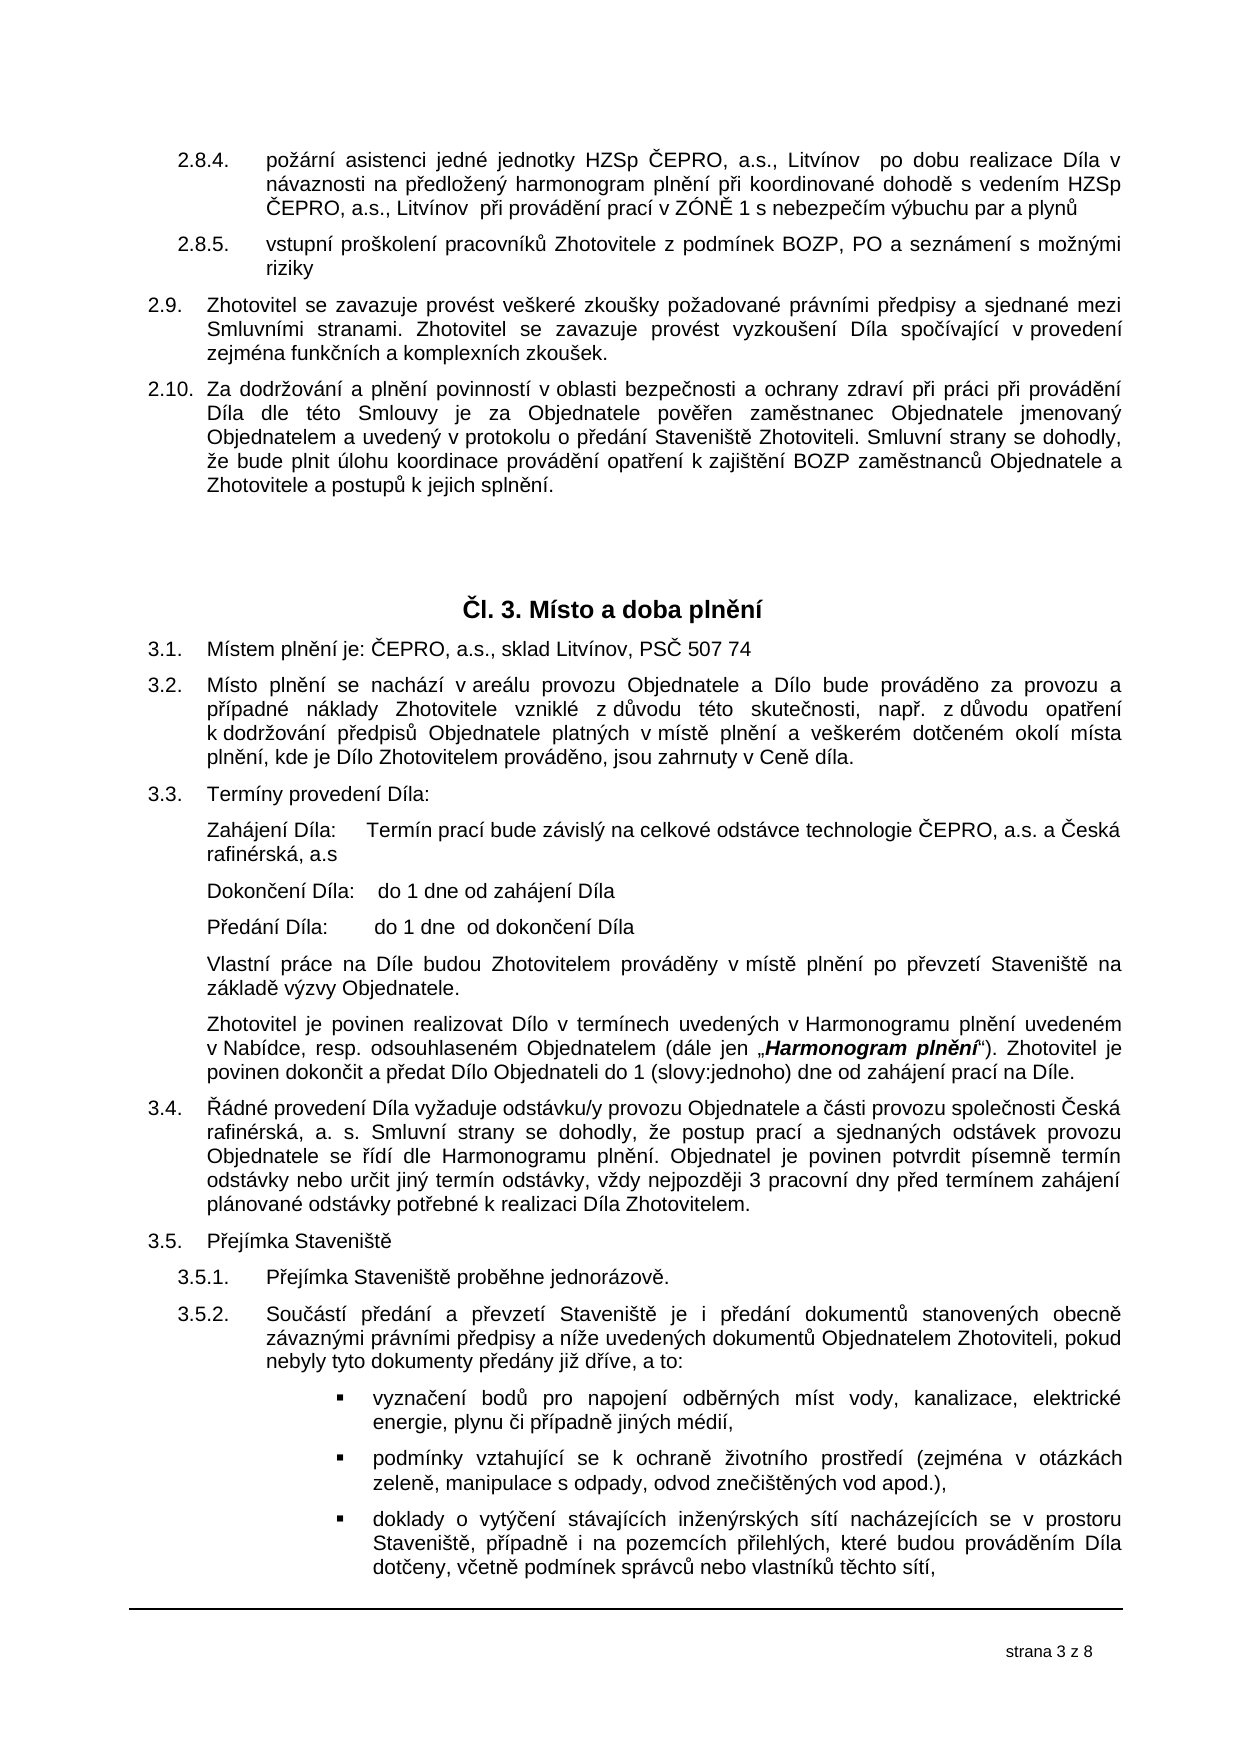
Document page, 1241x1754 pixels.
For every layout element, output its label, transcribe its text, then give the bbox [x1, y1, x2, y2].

text Místem plnění je: ČEPRO, a.s., sklad Litvínov, PSČ 507 74 [148, 637, 1122, 661]
list doklady o vytýčení stávajících inženýrských sítí nacházejících se v prostoru Staveniště, případně i na pozemcích přilehlých, které budou prováděním Díla dotčeny, včetně podmínek správců nebo vlastníků těchto sítí, [335, 1507, 1122, 1579]
list Zhotovitel je povinen realizovat Dílo v termínech uvedených v Harmonogramu plnění uvedeném v Nabídce, resp. odsouhlaseném Objednatelem (dále jen „Harmonogram plnění“). Zhotovitel je povinen dokončit a předat Dílo Objednateli do 1 (slovy:jednoho) dne od zahájení prací na Díle. [207, 1012, 1122, 1084]
text Součástí předání a převzetí Staveniště je i předání dokumentů stanovených obecně závaznými právními předpisy a níže uvedených dokumentů Objednatelem Zhotoviteli, pokud nebyly tyto dokumenty předány již dříve, a to: [177, 1301, 1122, 1373]
text požární asistenci jedné jednotky HZSp ČEPRO, a.s., Litvínov po dobu realizace Díla v návaznosti na předložený harmonogram plnění při koordinované dohodě s vedením HZSp ČEPRO, a.s., Litvínov při provádění prací v ZÓNĚ 1 s nebezpečím výbuchu par a plynů [177, 148, 1122, 219]
text Řádné provedení Díla vyžaduje odstávku/y provozu Objednatele a části provozu společnosti Česká rafinérská, a. s. Smluvní strany se dohodly, že postup prací a sjednaných odstávek provozu Objednatele se řídí dle Harmonogramu plnění. Objednatel je povinen potvrdit písemně termín odstávky nebo určit jiný termín odstávky, vždy nejpozději 3 pracovní dny před termínem zahájení plánované odstávky potřebné k realizaci Díla Zhotovitelem. [148, 1096, 1122, 1216]
text Přejímka Staveniště proběhne jednorázově. [177, 1265, 1122, 1289]
list Dokončení Díla: do 1 dne od zahájení Díla [207, 878, 1122, 902]
text Přejímka Staveniště [148, 1228, 1122, 1252]
list Zahájení Díla: Termín prací bude závislý na celkové odstávce technologie ČEPRO, a.s. a Česká rafinérská, a.s [207, 818, 1122, 866]
text vstupní proškolení pracovníků Zhotovitele z podmínek BOZP, PO a seznámení s možnými riziky [177, 232, 1122, 280]
text Místo a doba plnění [102, 596, 1122, 624]
list Vlastní práce na Díle budou Zhotovitelem prováděny v místě plnění po převzetí Staveniště na základě výzvy Objednatele. [207, 951, 1122, 999]
list Předání Díla: do 1 dne od dokončení Díla [207, 915, 1122, 939]
text Termíny provedení Díla: [148, 782, 1122, 806]
list vyznačení bodů pro napojení odběrných míst vody, kanalizace, elektrické energie, plynu či případně jiných médií, [335, 1386, 1122, 1434]
text Zhotovitel se zavazuje provést veškeré zkoušky požadované právními předpisy a sjednané mezi Smluvními stranami. Zhotovitel se zavazuje provést vyzkoušení Díla spočívající v provedení zejména funkčních a komplexních zkoušek. [148, 292, 1122, 364]
list podmínky vztahující se k ochraně životního prostředí (zejména v otázkách zeleně, manipulace s odpady, odvod znečištěných vod apod.), [335, 1446, 1122, 1494]
text Za dodržování a plnění povinností v oblasti bezpečnosti a ochrany zdraví při práci při provádění Díla dle této Smlouvy je za Objednatele pověřen zaměstnanec Objednatele jmenovaný Objednatelem a uvedený v protokolu o předání Staveniště Zhotoviteli. Smluvní strany se dohodly, že bude plnit úlohu koordinace provádění opatření k zajištění BOZP zaměstnanců Objednatele a Zhotovitele a postupů k jejich splnění. [148, 377, 1122, 497]
text Místo plnění se nachází v areálu provozu Objednatele a Dílo bude prováděno za provozu a případné náklady Zhotovitele vzniklé z důvodu této skutečnosti, např. z důvodu opatření k dodržování předpisů Objednatele platných v místě plnění a veškerém dotčeném okolí místa plnění, kde je Dílo Zhotovitelem prováděno, jsou zahrnuty v Ceně díla. [148, 673, 1122, 769]
